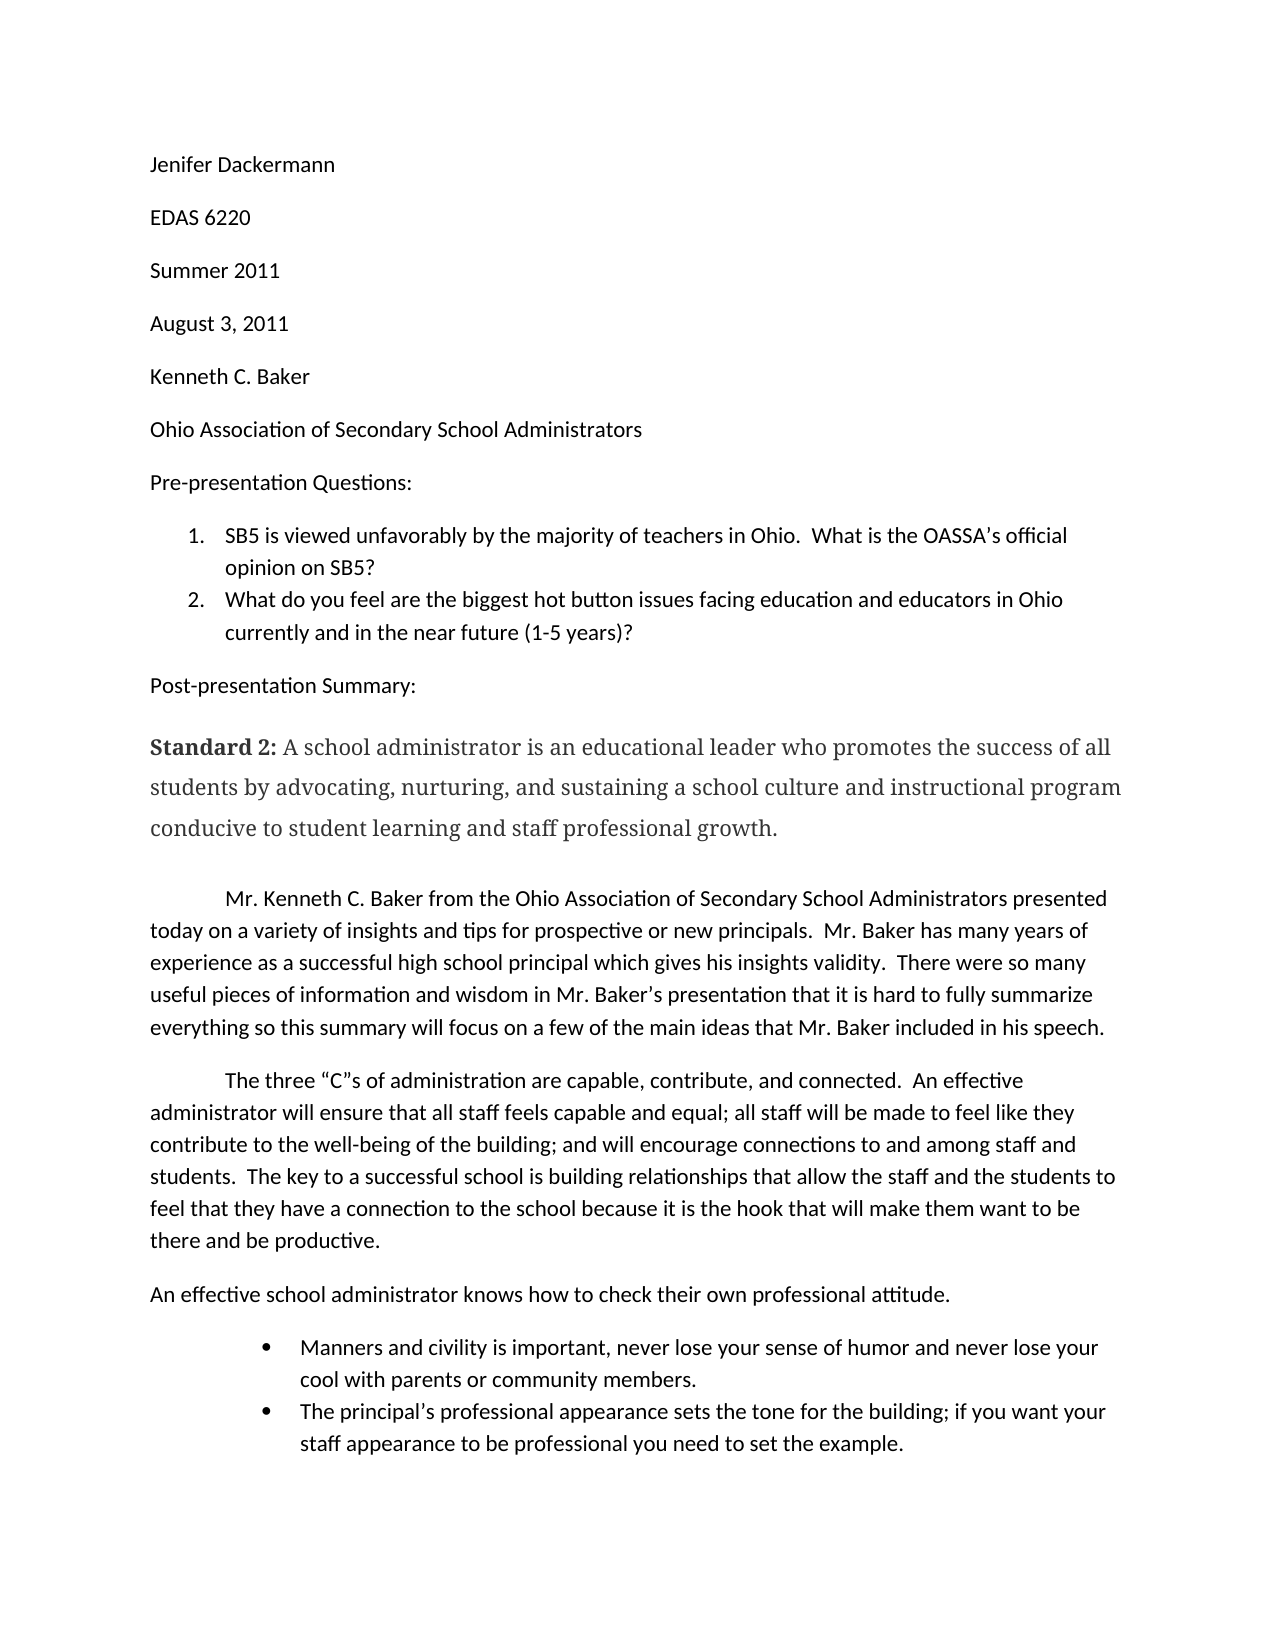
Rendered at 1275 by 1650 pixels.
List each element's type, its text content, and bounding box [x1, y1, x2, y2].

list SB5 is viewed unfavorably by the majority of teachers in Ohio. What is the OASSA’s official opinion on SB5? [187, 521, 1125, 581]
text Kenneth C. Baker [150, 362, 1125, 390]
list What do you feel are the biggest hot button issues facing education and educators in Ohio currently and in the near future (1-5 years)? [187, 586, 1125, 646]
list Manners and civility is important, never lose your sense of humor and never lose your cool with parents or community members. [262, 1333, 1125, 1393]
text Jenifer Dackermann [150, 150, 1125, 178]
text August 3, 2011 [150, 309, 1125, 337]
list The principal’s professional appearance sets the tone for the building; if you want your staff appearance to be professional you need to set the example. [262, 1397, 1125, 1457]
text Standard 2: A school administrator is an educational leader who promotes the success of all students by advocating, nurturing, and sustaining a school culture and instructional program conducive to student learning and staff professional growth. [150, 732, 1125, 842]
text The three “C”s of administration are capable, contribute, and connected. An effective administrator will ensure that all staff feels capable and equal; all staff will be made to feel like they contribute to the well-being of the building; and will encourage connections to and among staff and students. The key to a successful school is building relationships that allow the staff and the students to feel that they have a connection to the school because it is the hook that will make them want to be there and be productive. [150, 1066, 1125, 1255]
text Summer 2011 [150, 256, 1125, 284]
text EDAS 6220 [150, 203, 1125, 231]
text Pre-presentation Questions: [150, 468, 1125, 496]
text An effective school administrator knows how to check their own professional attitude. [150, 1280, 1125, 1308]
text Post-presentation Summary: [150, 671, 1125, 699]
text Ohio Association of Secondary School Administrators [150, 415, 1125, 443]
text Mr. Kenneth C. Baker from the Ohio Association of Secondary School Administrators presented today on a variety of insights and tips for prospective or new principals. Mr. Baker has many years of experience as a successful high school principal which gives his insights validity. There were so many useful pieces of information and wisdom in Mr. Baker’s presentation that it is hard to fully summarize everything so this summary will focus on a few of the main ideas that Mr. Baker included in his speech. [150, 884, 1125, 1041]
